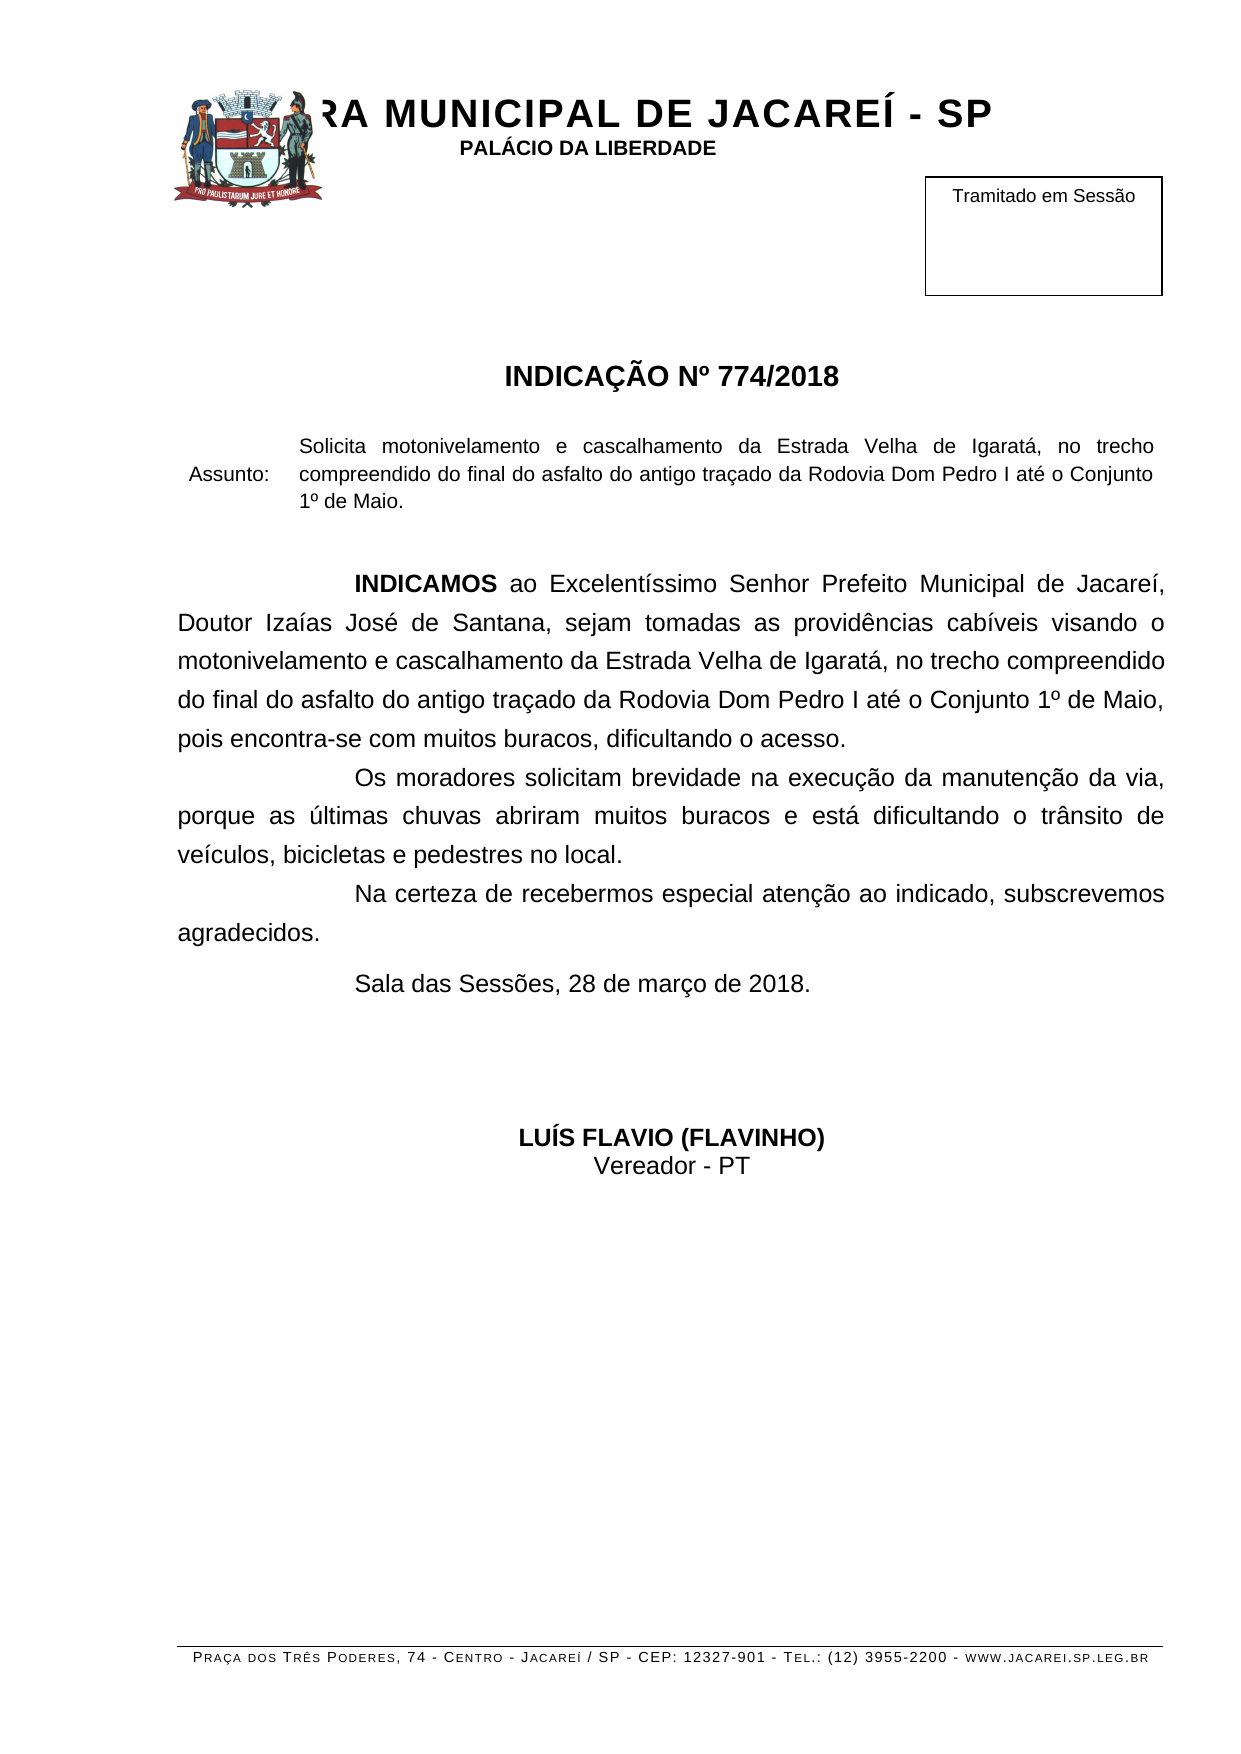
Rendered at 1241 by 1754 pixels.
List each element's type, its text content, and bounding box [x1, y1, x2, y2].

text Os moradores solicitam brevidade na execução da manutenção da via, porque as últimas chuvas abriram muitos buracos e está dificultando o trânsito de veículos, bicicletas e pedestres no local. [177, 762, 1166, 869]
text Na certeza de recebermos especial atenção ao indicado, subscrevemos agradecidos. [177, 879, 1166, 946]
table_header : [177, 434, 288, 517]
text LUÍS FLAVIO (FLAVINHO) [177, 1122, 1166, 1151]
table_header Solicita motonivelamento e cascalhamento da Estrada Velha de Igaratá, no trecho compreendido do final do asfalto do antigo traçado da Rodovia Dom Pedro I até o Conjunto 1º de Maio. [288, 434, 1166, 517]
text INDICAMOS ao Excelentíssimo Senhor Prefeito Municipal de Jacareí, Doutor Izaías José de Santana, sejam tomadas as providências cabíveis visando o motonivelamento e cascalhamento da Estrada Velha de Igaratá, no trecho compreendido do final do asfalto do antigo traçado da Rodovia Dom Pedro I até o Conjunto 1º de Maio, pois encontra-se com muitos buracos, dificultando o acesso. [177, 569, 1166, 752]
picture [173, 90, 323, 208]
text das , 28 de março de 2018. [177, 969, 1166, 997]
text Vereador - PT [177, 1151, 1166, 1180]
text INDICAÇÃO nº 774/2018 [177, 359, 1166, 392]
